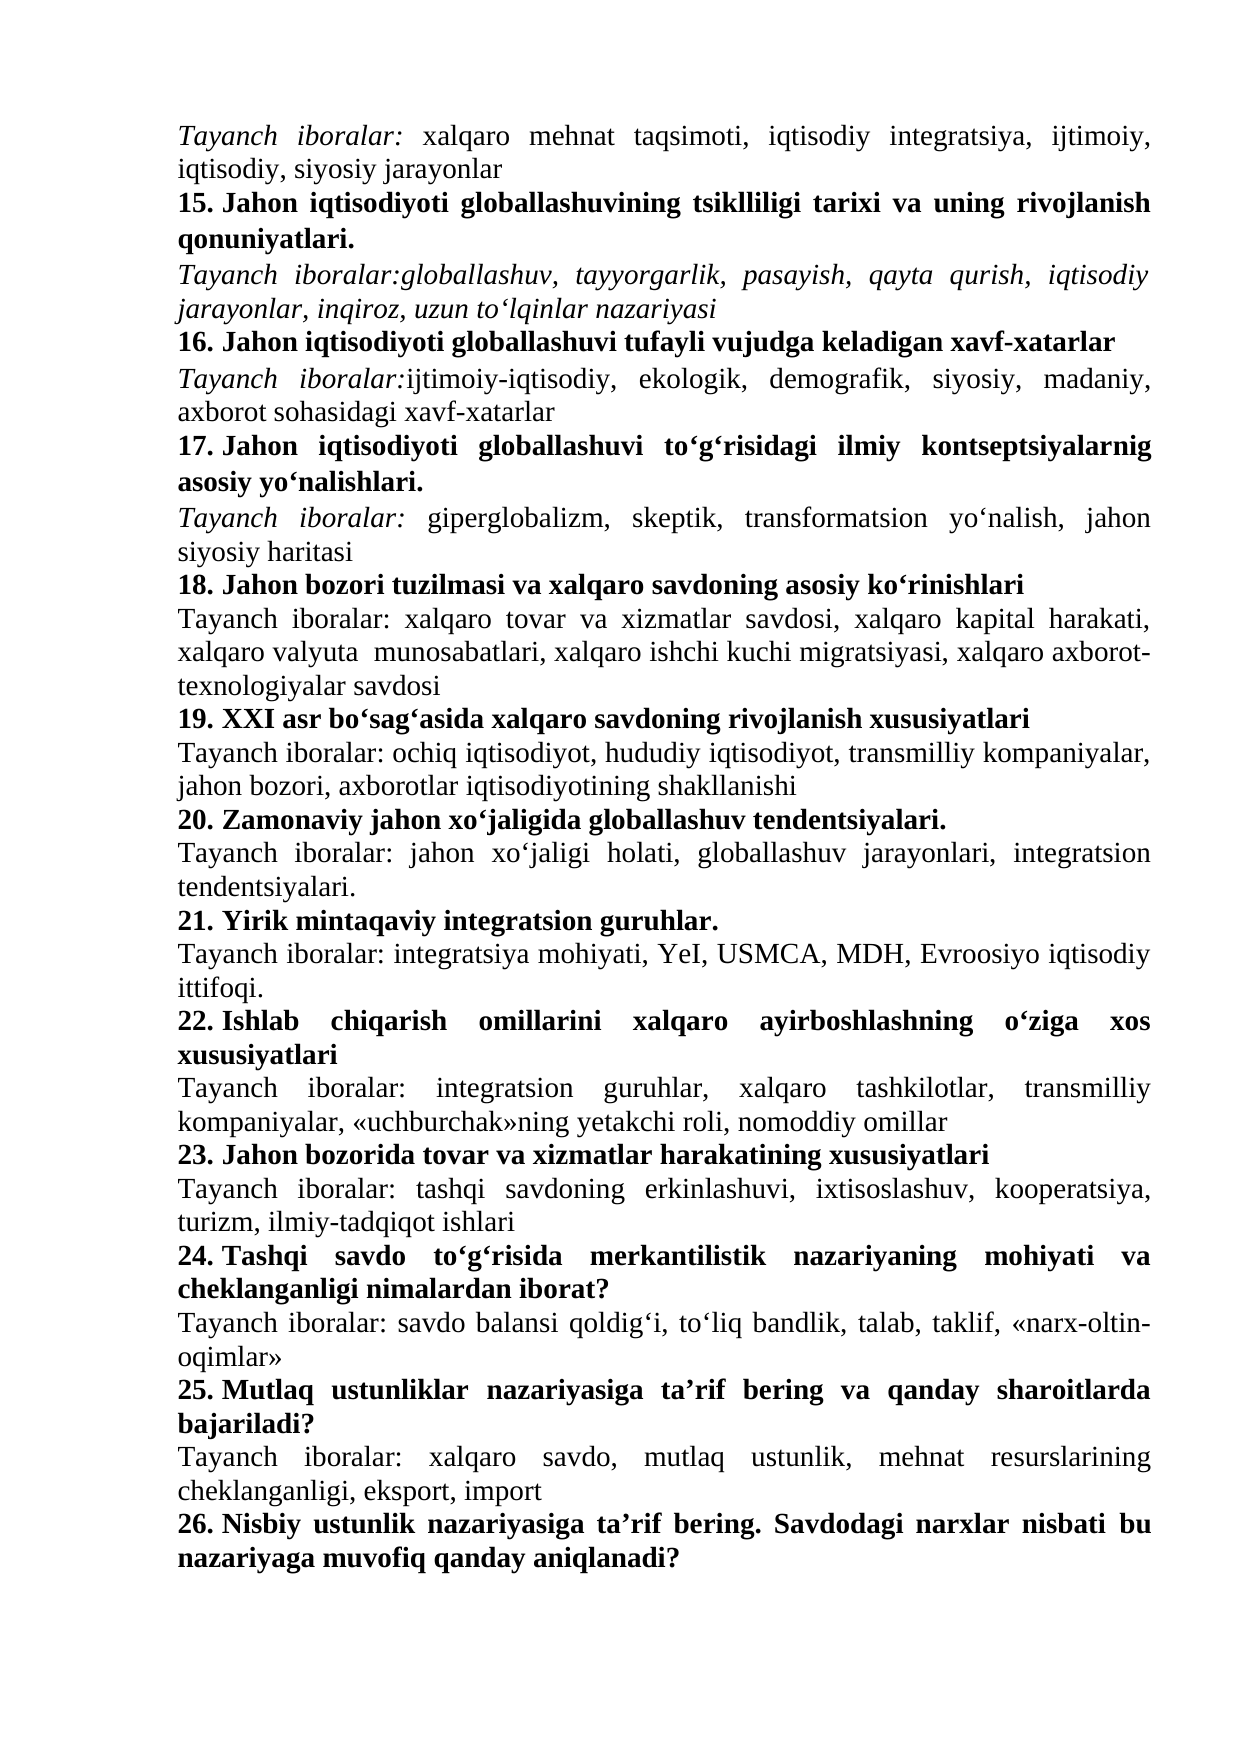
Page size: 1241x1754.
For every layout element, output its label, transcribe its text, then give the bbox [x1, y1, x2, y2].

list Tayanch iboralar:globallashuv, tayyorgarlik, pasayish, qayta qurish, iqtisodiy jarayonlar, inqiroz, uzun to‘lqinlar nazariyasi [177, 257, 1152, 324]
list Jahon iqtisodiyoti globallashuvining tsiklliligi tarixi va uning rivojlanish qonuniyatlari. [177, 185, 1152, 255]
list Zamonaviy jahon xo‘jaligida globallashuv tendentsiyalari. [177, 802, 1152, 836]
list Ishlab chiqarish omillarini xalqaro ayirboshlashning o‘ziga xos xususiyatlari [177, 1003, 1152, 1070]
text Tayanch iboralar: tashqi savdoning erkinlashuvi, ixtisoslashuv, kooperatsiya, turizm, ilmiy-tadqiqot ishlari [177, 1171, 1152, 1238]
list Jahon bozorida tovar va xizmatlar harakatining xususiyatlari [177, 1137, 1152, 1171]
list Yirik mintaqaviy integratsion guruhlar. [177, 903, 1152, 936]
text Tayanch iboralar: xalqaro tovar va xizmatlar savdosi, xalqaro kapital harakati, xalqaro valyuta munosabatlari, xalqaro ishchi kuchi migratsiyasi, xalqaro axborot-texnologiyalar savdosi [177, 601, 1152, 701]
text Tayanch iboralar: savdo balansi qoldig‘i, to‘liq bandlik, talab, taklif, «narx-oltin-oqimlar» [177, 1305, 1152, 1372]
list Jahon iqtisodiyoti globallashuvi to‘g‘risidagi ilmiy kontseptsiyalarnig asosiy yo‘nalishlari. [177, 428, 1152, 497]
text Tayanch iboralar: integratsion guruhlar, xalqaro tashkilotlar, transmilliy kompaniyalar, «uchburchak»ning yetakchi roli, nomoddiy omillar [177, 1070, 1152, 1137]
list Tayanch iboralar: xalqaro mehnat taqsimoti, iqtisodiy integratsiya, ijtimoiy, iqtisodiy, siyosiy jarayonlar [177, 118, 1152, 185]
text Tayanch iboralar: ochiq iqtisodiyot, hududiy iqtisodiyot, transmilliy kompaniyalar, jahon bozori, axborotlar iqtisodiyotining shakllanishi [177, 735, 1152, 802]
list Jahon bozori tuzilmasi va xalqaro savdoning asosiy ko‘rinishlari [177, 567, 1152, 601]
text Tayanch iboralar: jahon xo‘jaligi holati, globallashuv jarayonlari, integratsion tendentsiyalari. [177, 836, 1152, 903]
list Mutlaq ustunliklar nazariyasiga ta’rif bering va qanday sharoitlarda bajariladi? [177, 1372, 1152, 1439]
list Jahon iqtisodiyoti globallashuvi tufayli vujudga keladigan xavf-xatarlar [177, 324, 1152, 358]
list Nisbiy ustunlik nazariyasiga ta’rif bering. Savdodagi narxlar nisbati bu nazariyaga muvofiq qanday aniqlanadi? [177, 1506, 1152, 1573]
text Tayanch iboralar: xalqaro savdo, mutlaq ustunlik, mehnat resurslarining cheklanganligi, eksport, import [177, 1439, 1152, 1506]
text Tayanch iboralar: integratsiya mohiyati, YeI, USMCA, MDH, Evroosiyo iqtisodiy ittifoqi. [177, 936, 1152, 1003]
list Tashqi savdo to‘g‘risida merkantilistik nazariyaning mohiyati va cheklanganligi nimalardan iborat? [177, 1238, 1152, 1305]
list Tayanch iboralar:ijtimoiy-iqtisodiy, ekologik, demografik, siyosiy, madaniy, axborot sohasidagi xavf-xatarlar [177, 361, 1152, 428]
list Tayanch iboralar: giperglobalizm, skeptik, transformatsion yo‘nalish, jahon siyosiy haritasi [177, 500, 1152, 567]
list XXI asr bo‘sag‘asida xalqaro savdoning rivojlanish xususiyatlari [177, 701, 1152, 735]
